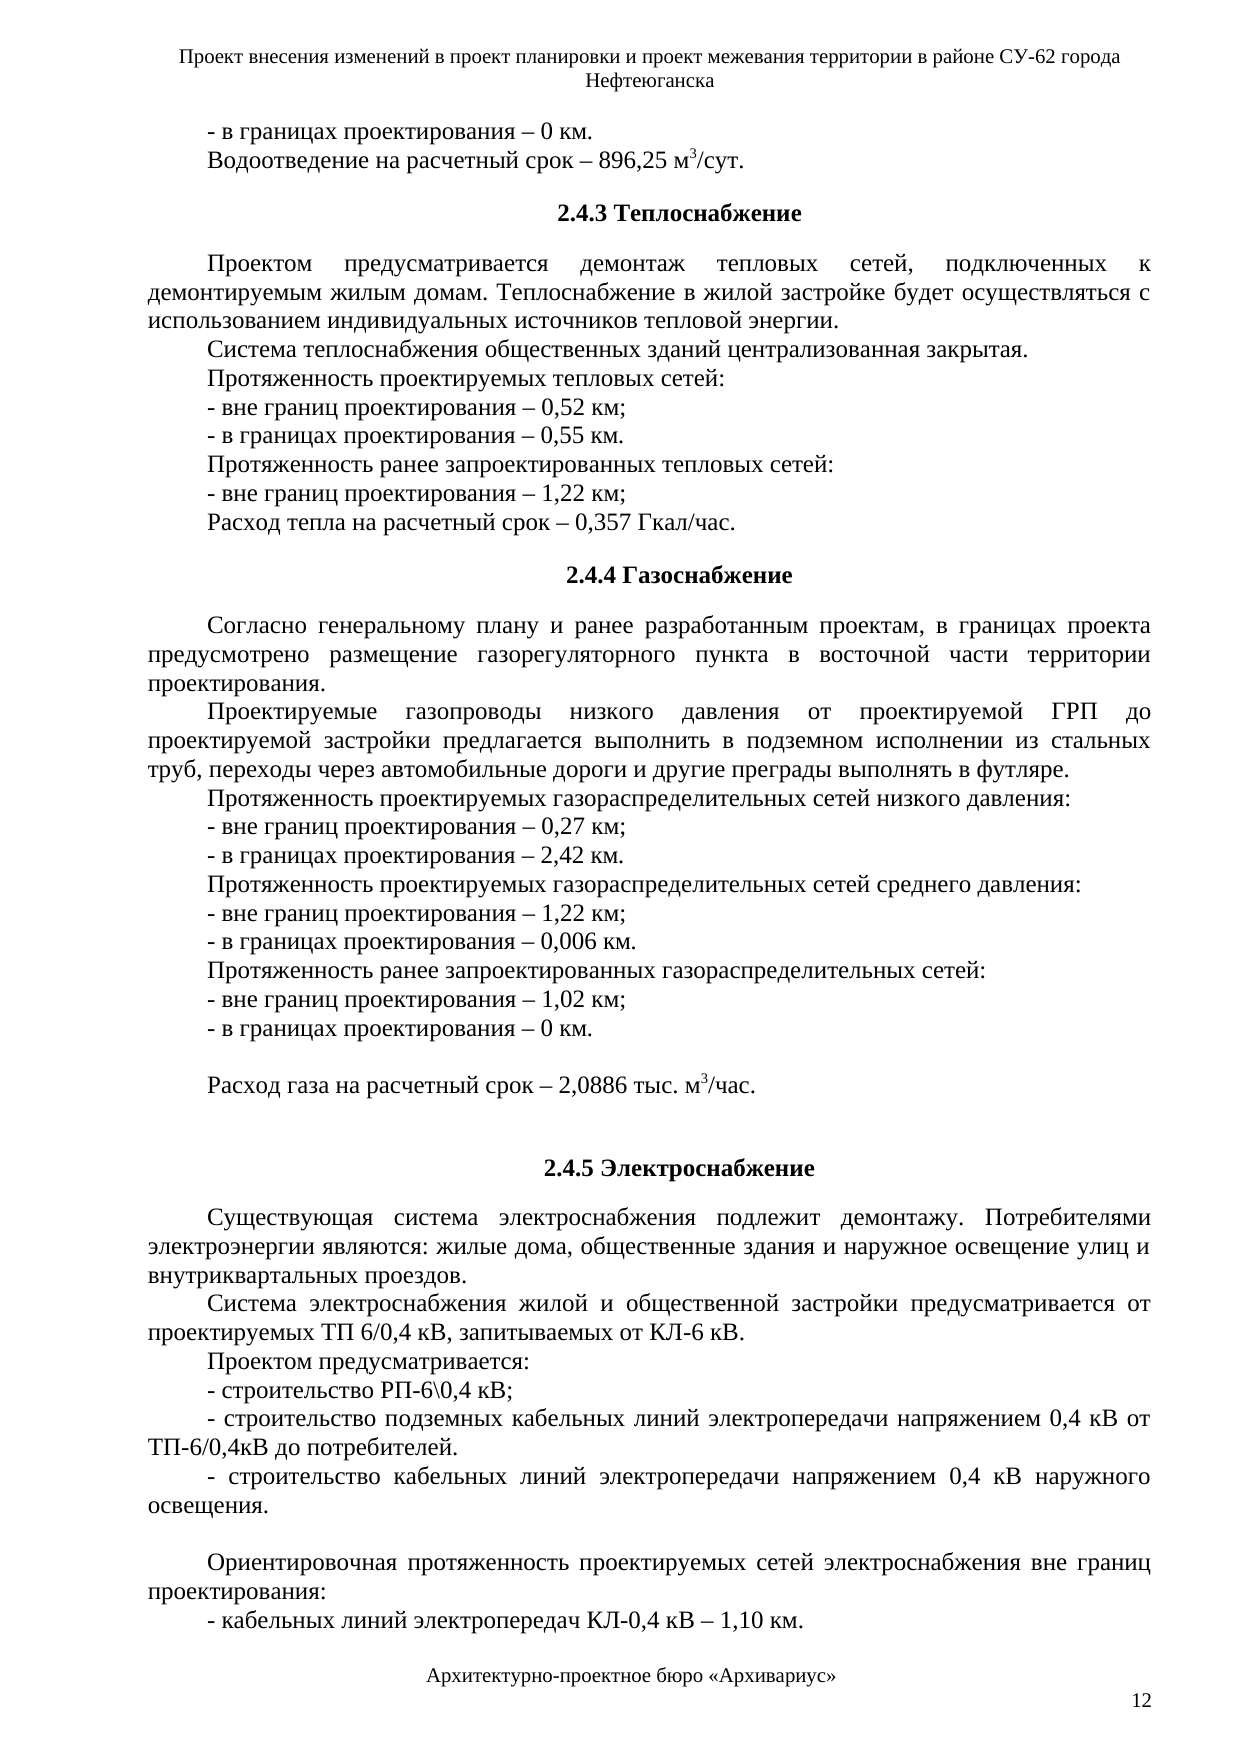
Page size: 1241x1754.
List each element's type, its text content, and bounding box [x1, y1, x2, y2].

text Система электроснабжения жилой и общественной застройки предусматривается от проектируемых ТП 6/0,4 кВ, запитываемых от КЛ-6 кВ. [148, 1288, 1152, 1346]
text Согласно генеральному плану и ранее разработанным проектам, в границах проекта предусмотрено размещение газорегуляторного пункта в восточной части территории проектирования. [148, 610, 1152, 696]
text Расход тепла на расчетный срок – 0,357 Гкал/час. [148, 507, 1152, 536]
text - вне границ проектирования – 0,27 км; [148, 811, 1152, 840]
text Ориентировочная протяженность проектируемых сетей электроснабжения вне границ проектирования: [148, 1547, 1152, 1605]
text Протяженность проектируемых тепловых сетей: [148, 363, 1152, 392]
text - строительство подземных кабельных линий электропередачи напряжением 0,4 кВ от ТП-6/0,4кВ до потребителей. [148, 1403, 1152, 1461]
text - в границах проектирования – 2,42 км. [148, 840, 1152, 869]
text - в границах проектирования – 0 км. [148, 116, 1152, 145]
text Проектом предусматривается: [148, 1346, 1152, 1375]
text Протяженность проектируемых газораспределительных сетей низкого давления: [148, 783, 1152, 811]
text Система теплоснабжения общественных зданий централизованная закрытая. [148, 334, 1152, 363]
text - вне границ проектирования – 1,22 км; [148, 898, 1152, 926]
text Протяженность ранее запроектированных тепловых сетей: [148, 449, 1152, 478]
text Проектируемые газопроводы низкого давления от проектируемой ГРП до проектируемой застройки предлагается выполнить в подземном исполнении из стальных труб, переходы через автомобильные дороги и другие преграды выполнять в футляре. [148, 696, 1152, 783]
text - вне границ проектирования – 1,22 км; [148, 478, 1152, 507]
text 2.4.3 Теплоснабжение [148, 198, 1152, 227]
text Существующая система электроснабжения подлежит демонтажу. Потребителями электроэнергии являются: жилые дома, общественные здания и наружное освещение улиц и внутриквартальных проездов. [148, 1202, 1152, 1288]
text - кабельных линий электропередач КЛ-0,4 кВ – 1,10 км. [148, 1605, 1152, 1633]
text Проектом предусматривается демонтаж тепловых сетей, подключенных к демонтируемым жилым домам. Теплоснабжение в жилой застройке будет осуществляться с использованием индивидуальных источников тепловой энергии. [148, 248, 1152, 334]
text Протяженность проектируемых газораспределительных сетей среднего давления: [148, 869, 1152, 898]
text Водоотведение на расчетный срок – 896,25 м3/сут. [148, 145, 1152, 173]
text 2.4.4 Газоснабжение [148, 561, 1152, 589]
text - вне границ проектирования – 1,02 км; [148, 984, 1152, 1013]
text Расход газа на расчетный срок – 2,0886 тыс. м3/час. [148, 1070, 1152, 1099]
text - в границах проектирования – 0 км. [148, 1013, 1152, 1041]
text - строительство РП-6\0,4 кВ; [148, 1375, 1152, 1403]
text - строительство кабельных линий электропередачи напряжением 0,4 кВ наружного освещения. [148, 1461, 1152, 1518]
text - в границах проектирования – 0,55 км. [148, 421, 1152, 449]
text Протяженность ранее запроектированных газораспределительных сетей: [148, 955, 1152, 984]
text 2.4.5 Электроснабжение [148, 1153, 1152, 1181]
text - вне границ проектирования – 0,52 км; [148, 392, 1152, 421]
text - в границах проектирования – 0,006 км. [148, 926, 1152, 955]
